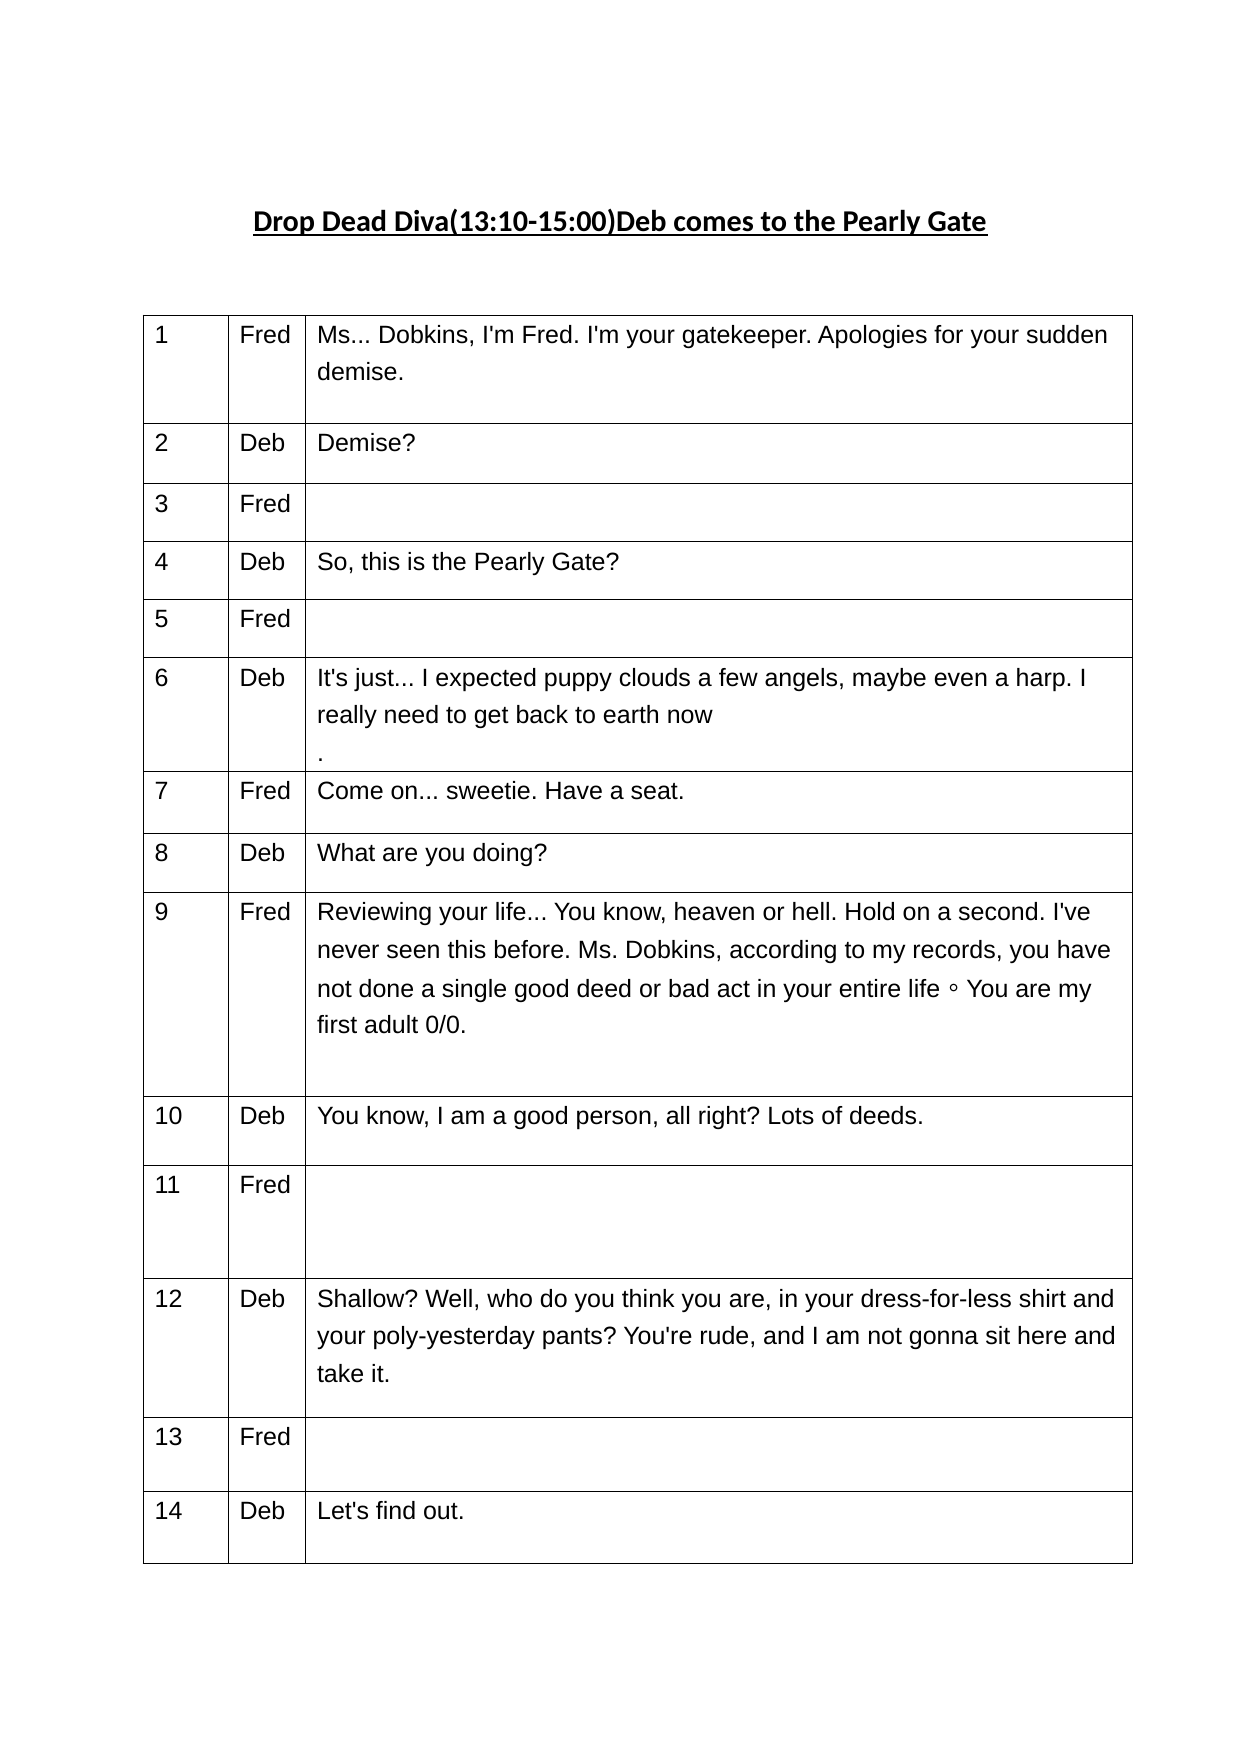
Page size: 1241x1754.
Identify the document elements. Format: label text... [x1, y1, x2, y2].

table_cell 8 [144, 834, 228, 892]
table_cell It's just... I expected puppy clouds a few angels, maybe even a harp. I really need to get back to earth now . [306, 658, 1132, 771]
table_cell [306, 1166, 1132, 1278]
table_cell Fred [229, 893, 305, 1096]
table_cell So, this is the Pearly Gate? [306, 542, 1132, 599]
table_cell Fred [229, 484, 305, 541]
table_cell 14 [144, 1492, 228, 1563]
table_cell [306, 484, 1132, 541]
table_cell 10 [144, 1097, 228, 1165]
table_cell 2 [144, 424, 228, 483]
table_cell 9 [144, 893, 228, 1096]
table_cell 6 [144, 658, 228, 771]
table_cell Fred [229, 772, 305, 833]
table_cell Let's find out. [306, 1492, 1132, 1563]
table_cell Fred [229, 600, 305, 657]
table_cell 12 [144, 1279, 228, 1417]
table_cell [306, 600, 1132, 657]
table_cell Reviewing your life... You know, heaven or hell. Hold on a second. I've never seen this before. Ms. Dobkins, according to my records, you have not done a single good deed or bad act in your entire life。You are my first adult 0/0. [306, 893, 1132, 1096]
table_cell Deb [229, 1097, 305, 1165]
table_cell Come on... sweetie. Have a seat. [306, 772, 1132, 833]
table_cell 3 [144, 484, 228, 541]
table_header Ms... Dobkins, I'm Fred. I'm your gatekeeper. Apologies for your sudden demise. [306, 316, 1132, 423]
table_cell Demise? [306, 424, 1132, 483]
table_cell Deb [229, 1492, 305, 1563]
table_cell Deb [229, 542, 305, 599]
table_cell Shallow? Well, who do you think you are, in your dress-for-less shirt and your poly-yesterday pants? You're rude, and I am not gonna sit here and take it. [306, 1279, 1132, 1417]
table_cell Fred [229, 1166, 305, 1278]
table_cell Fred [229, 1418, 305, 1491]
table_cell What are you doing? [306, 834, 1132, 892]
table_cell 4 [144, 542, 228, 599]
table_cell 5 [144, 600, 228, 657]
table_cell Deb [229, 834, 305, 892]
table_header 1 [144, 316, 228, 423]
table_cell Deb [229, 424, 305, 483]
table_cell Deb [229, 1279, 305, 1417]
table_cell 11 [144, 1166, 228, 1278]
text Drop Dead Diva(13:10-15:00)Deb comes to the Pearly Gate [187, 202, 1053, 239]
table_cell [306, 1418, 1132, 1491]
table_header Fred [229, 316, 305, 423]
table_cell 7 [144, 772, 228, 833]
table_cell Deb [229, 658, 305, 771]
table_cell 13 [144, 1418, 228, 1491]
table_cell You know, I am a good person, all right? Lots of deeds. [306, 1097, 1132, 1165]
